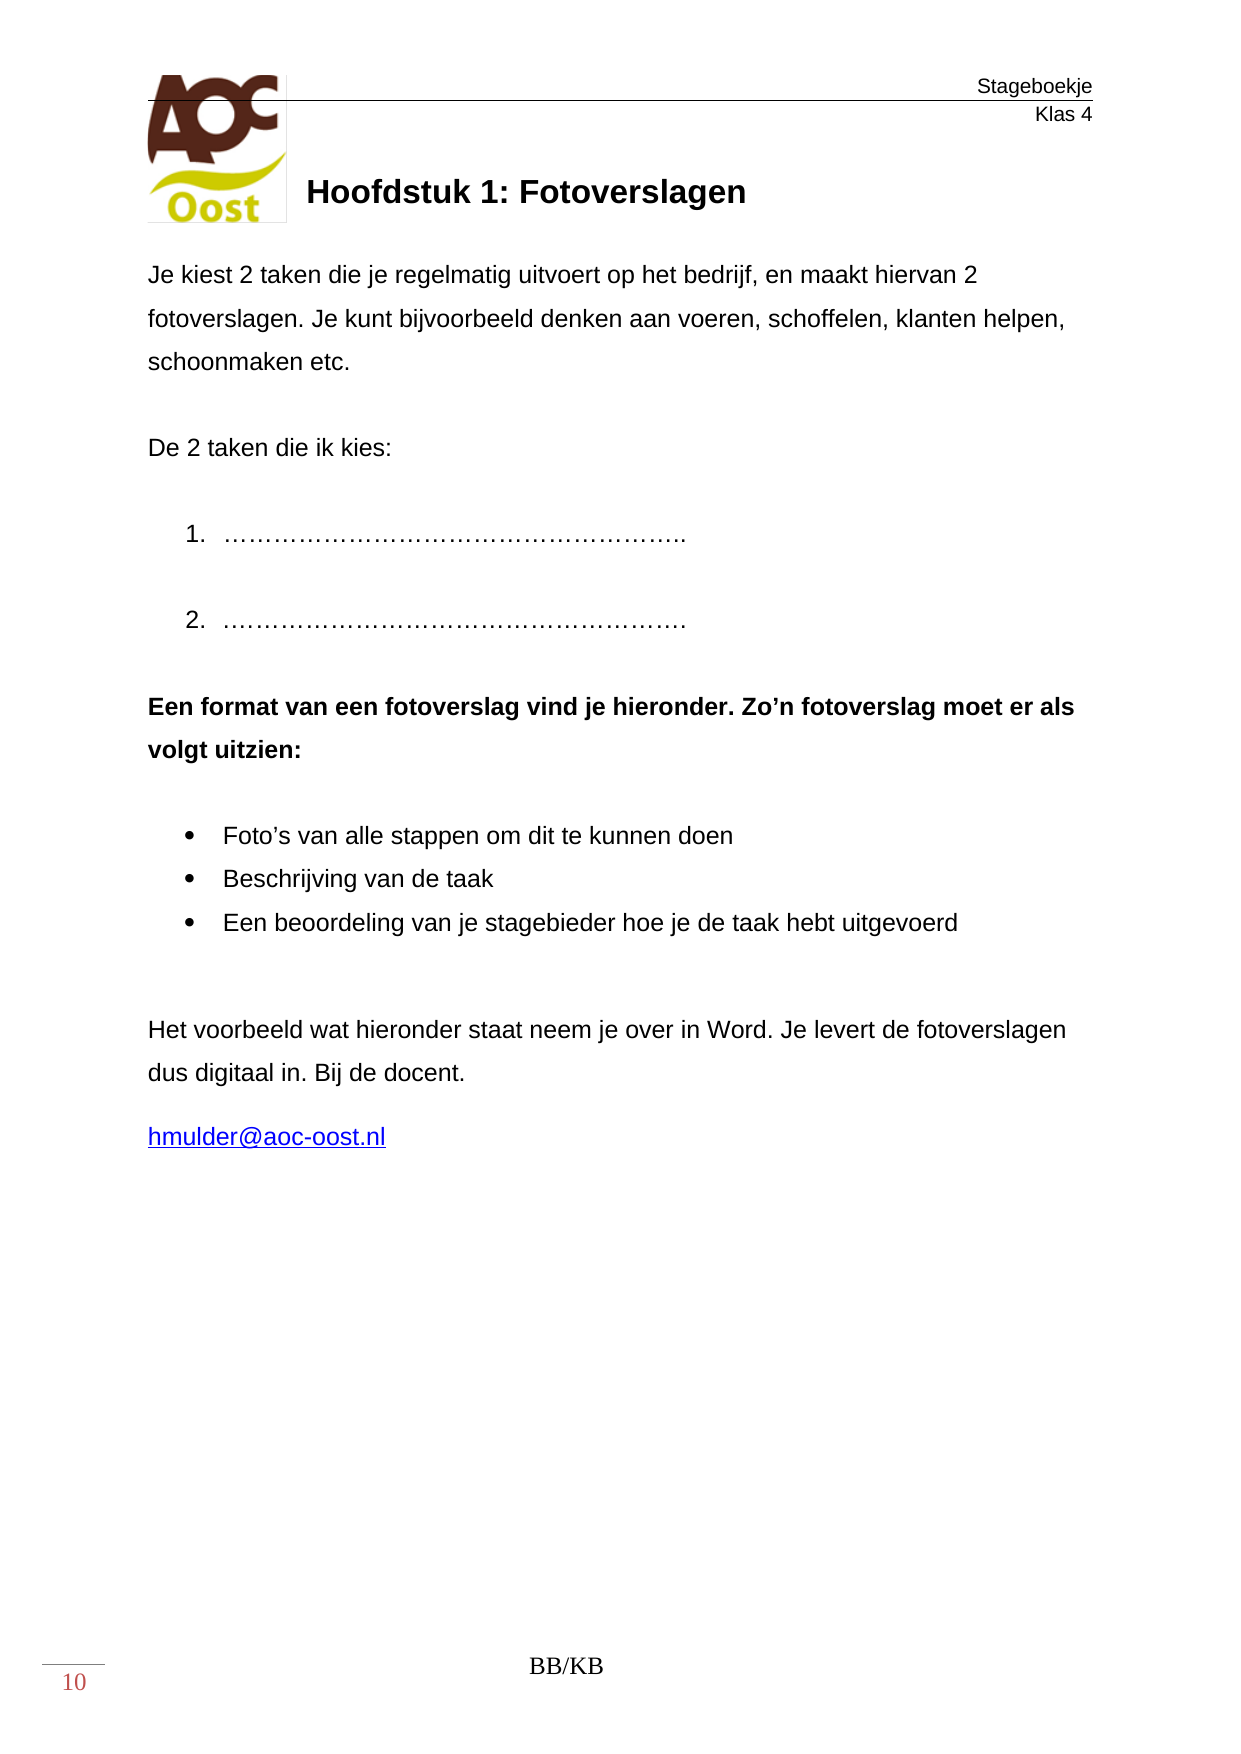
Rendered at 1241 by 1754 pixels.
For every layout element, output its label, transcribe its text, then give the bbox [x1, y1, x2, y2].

text Je kiest 2 taken die je regelmatig uitvoert op het bedrijf, en maakt hiervan 2 fotoverslagen. Je kunt bijvoorbeeld denken aan voeren, schoffelen, klanten helpen, schoonmaken etc. [148, 260, 1093, 375]
list .………………………………………………. [185, 605, 1093, 634]
list Een beoordeling van je stagebieder hoe je de taak hebt uitgevoerd [185, 907, 1093, 936]
list ……………………………………………….. [185, 519, 1093, 548]
list Beschrijving van de taak [185, 864, 1093, 893]
text Het voorbeeld wat hieronder staat neem je over in Word. Je levert de fotoverslagen dus digitaal in. Bij de docent. [148, 1015, 1093, 1087]
text De 2 taken die ik kies: [148, 433, 1093, 462]
picture [147, 75, 288, 224]
list Foto’s van alle stappen om dit te kunnen doen [185, 821, 1093, 850]
text hmulder@aoc-oost.nl [148, 1122, 1093, 1151]
subtitle Hoofdstuk 1: Fotoverslagen [148, 173, 1093, 211]
text Een format van een fotoverslag vind je hieronder. Zo’n fotoverslag moet er als volgt uitzien: [148, 692, 1093, 763]
